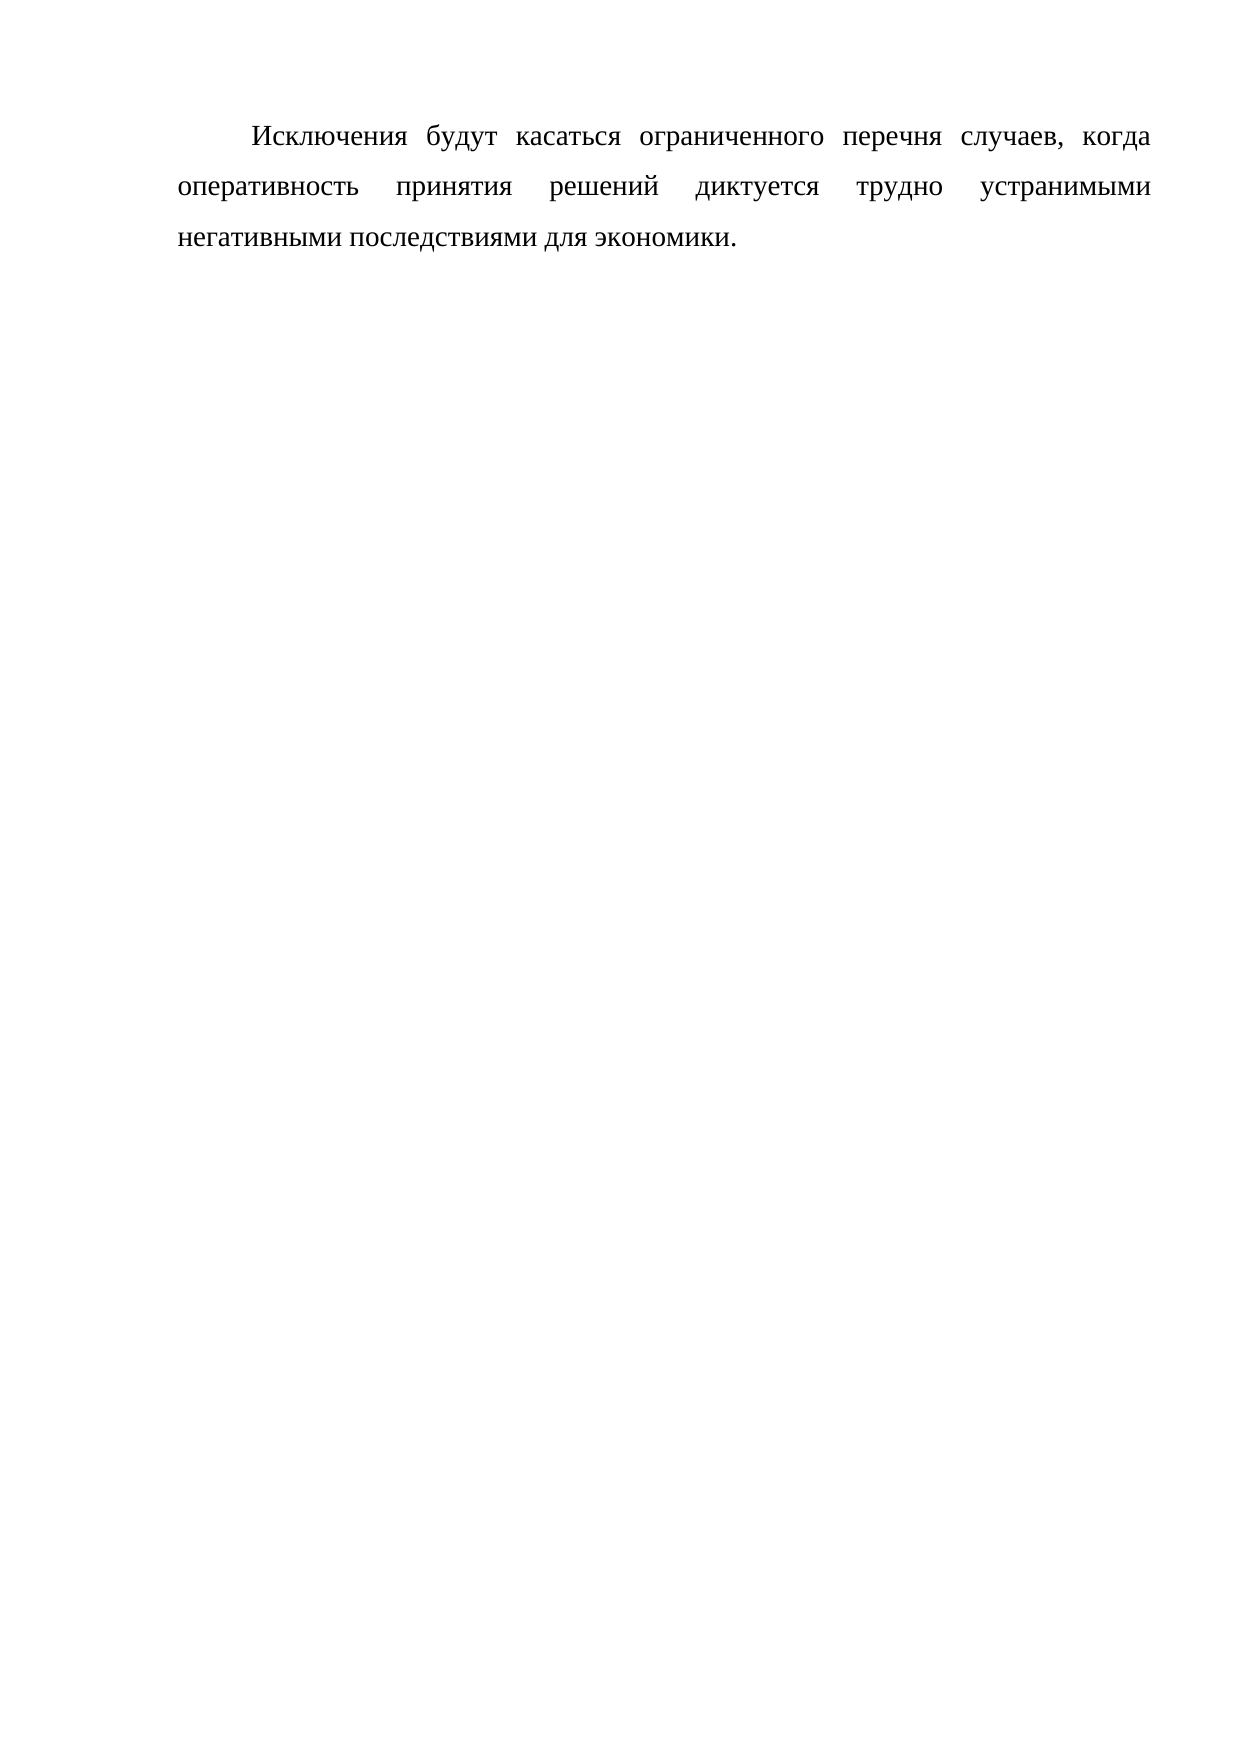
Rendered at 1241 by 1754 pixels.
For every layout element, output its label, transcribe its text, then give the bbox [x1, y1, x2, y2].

text Исключения будут касаться ограниченного перечня случаев, когда оперативность принятия решений диктуется трудно устранимыми негативными последствиями для экономики. [177, 118, 1152, 252]
